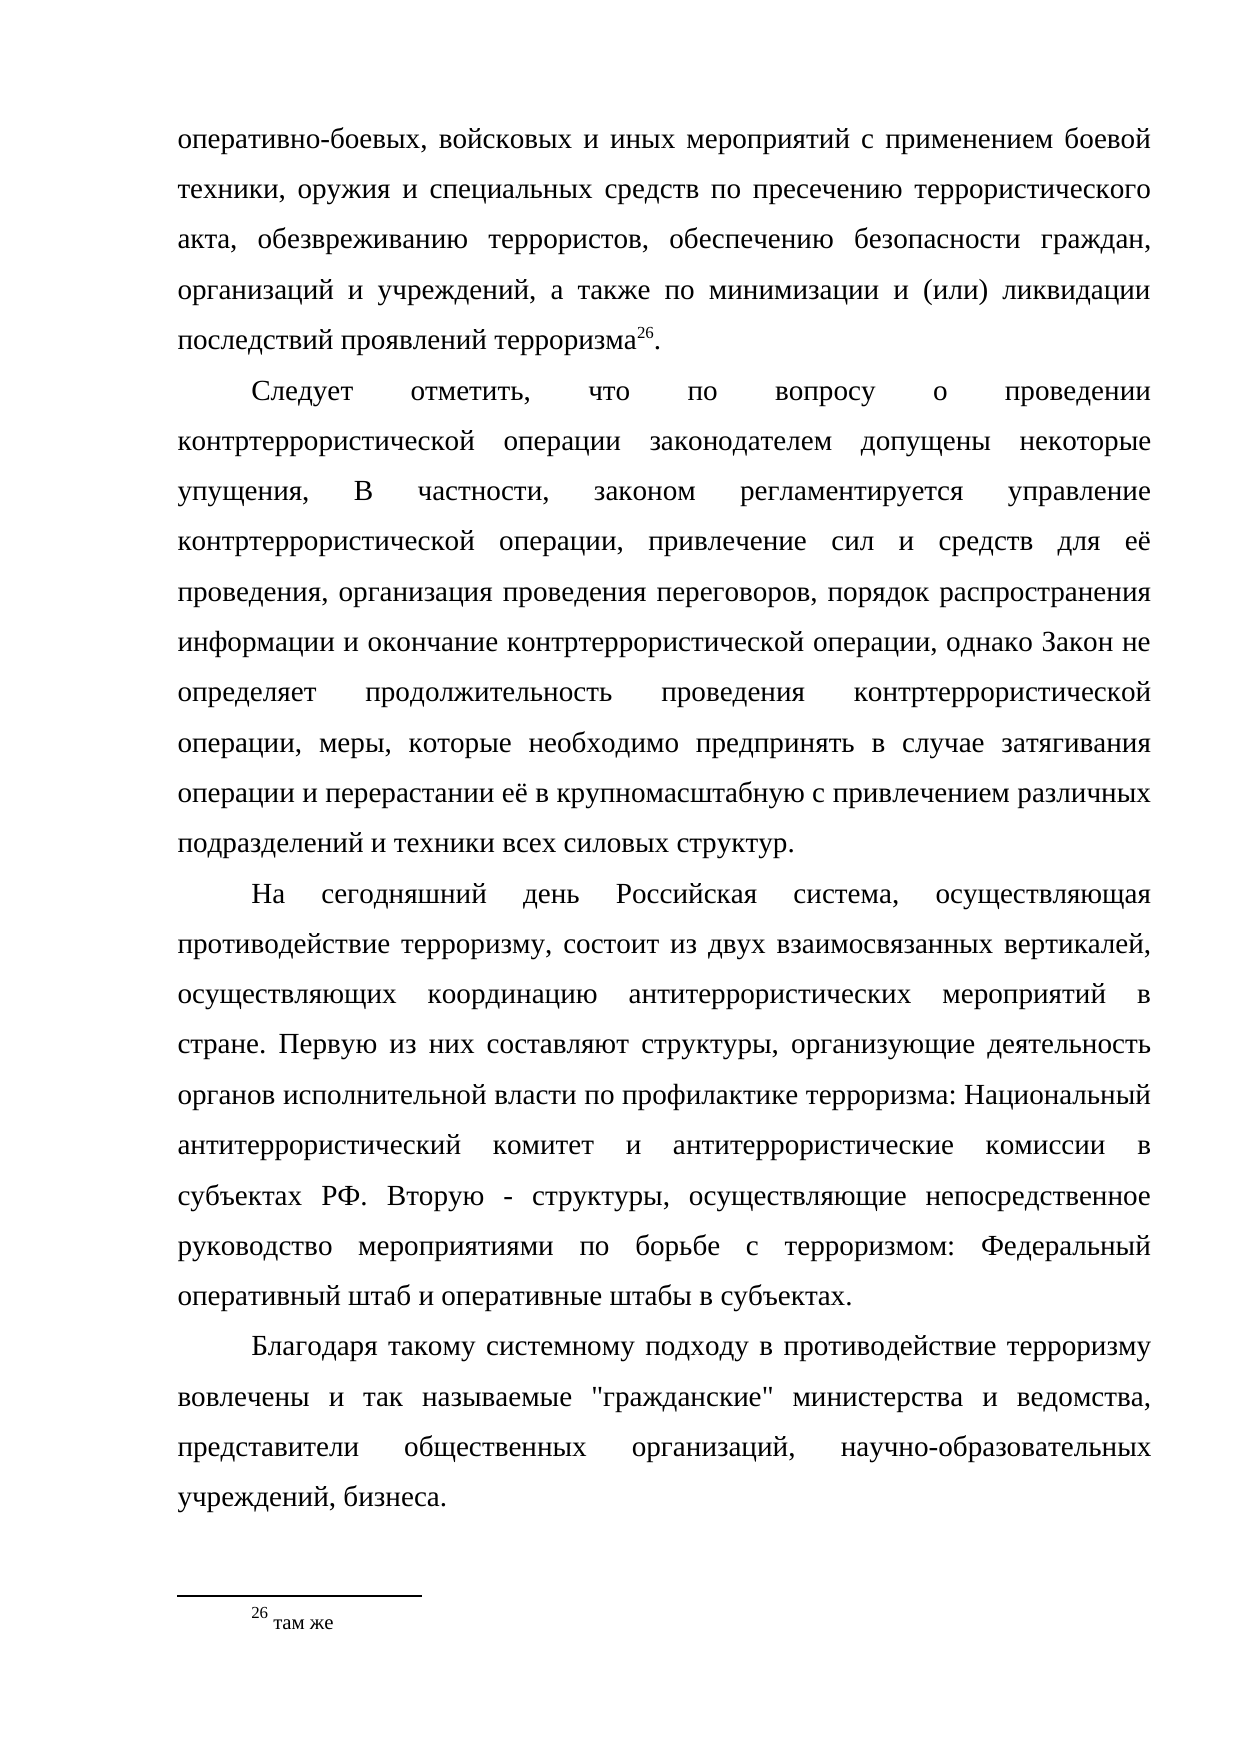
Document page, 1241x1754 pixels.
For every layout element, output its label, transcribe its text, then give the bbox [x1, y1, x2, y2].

text На сегодняшний день Российская система, осуществляющая противодействие терроризму, состоит из двух взаимосвязанных вертикалей, осуществляющих координацию антитеррористических мероприятий в стране. Первую из них составляют структуры, организующие деятельность органов исполнительной власти по профилактике терроризма: Национальный антитеррористический комитет и антитеррористические комиссии в субъектах РФ. Вторую - структуры, осуществляющие непосредственное руководство мероприятиями по борьбе с терроризмом: Федеральный оперативный штаб и оперативные штабы в субъектах. [177, 876, 1152, 1312]
text Следует отметить, что по вопросу о проведении контртеррористической операции законодателем допущены некоторые упущения, В частности, законом регламентируется управление контртеррористической операции, привлечение сил и средств для её проведения, организация проведения переговоров, порядок распространения информации и окончание контртеррористической операции, однако Закон не определяет продолжительность проведения контртеррористической операции, меры, которые необходимо предпринять в случае затягивания операции и перерастании её в крупномасштабную с привлечением различных подразделений и техники всех силовых структур. [177, 373, 1152, 859]
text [177, 121, 1152, 356]
text Благодаря такому системному подходу в противодействие терроризму вовлечены и так называемые "гражданские" министерства и ведомства, представители общественных организаций, научно-образовательных учреждений, бизнеса. [177, 1328, 1152, 1513]
